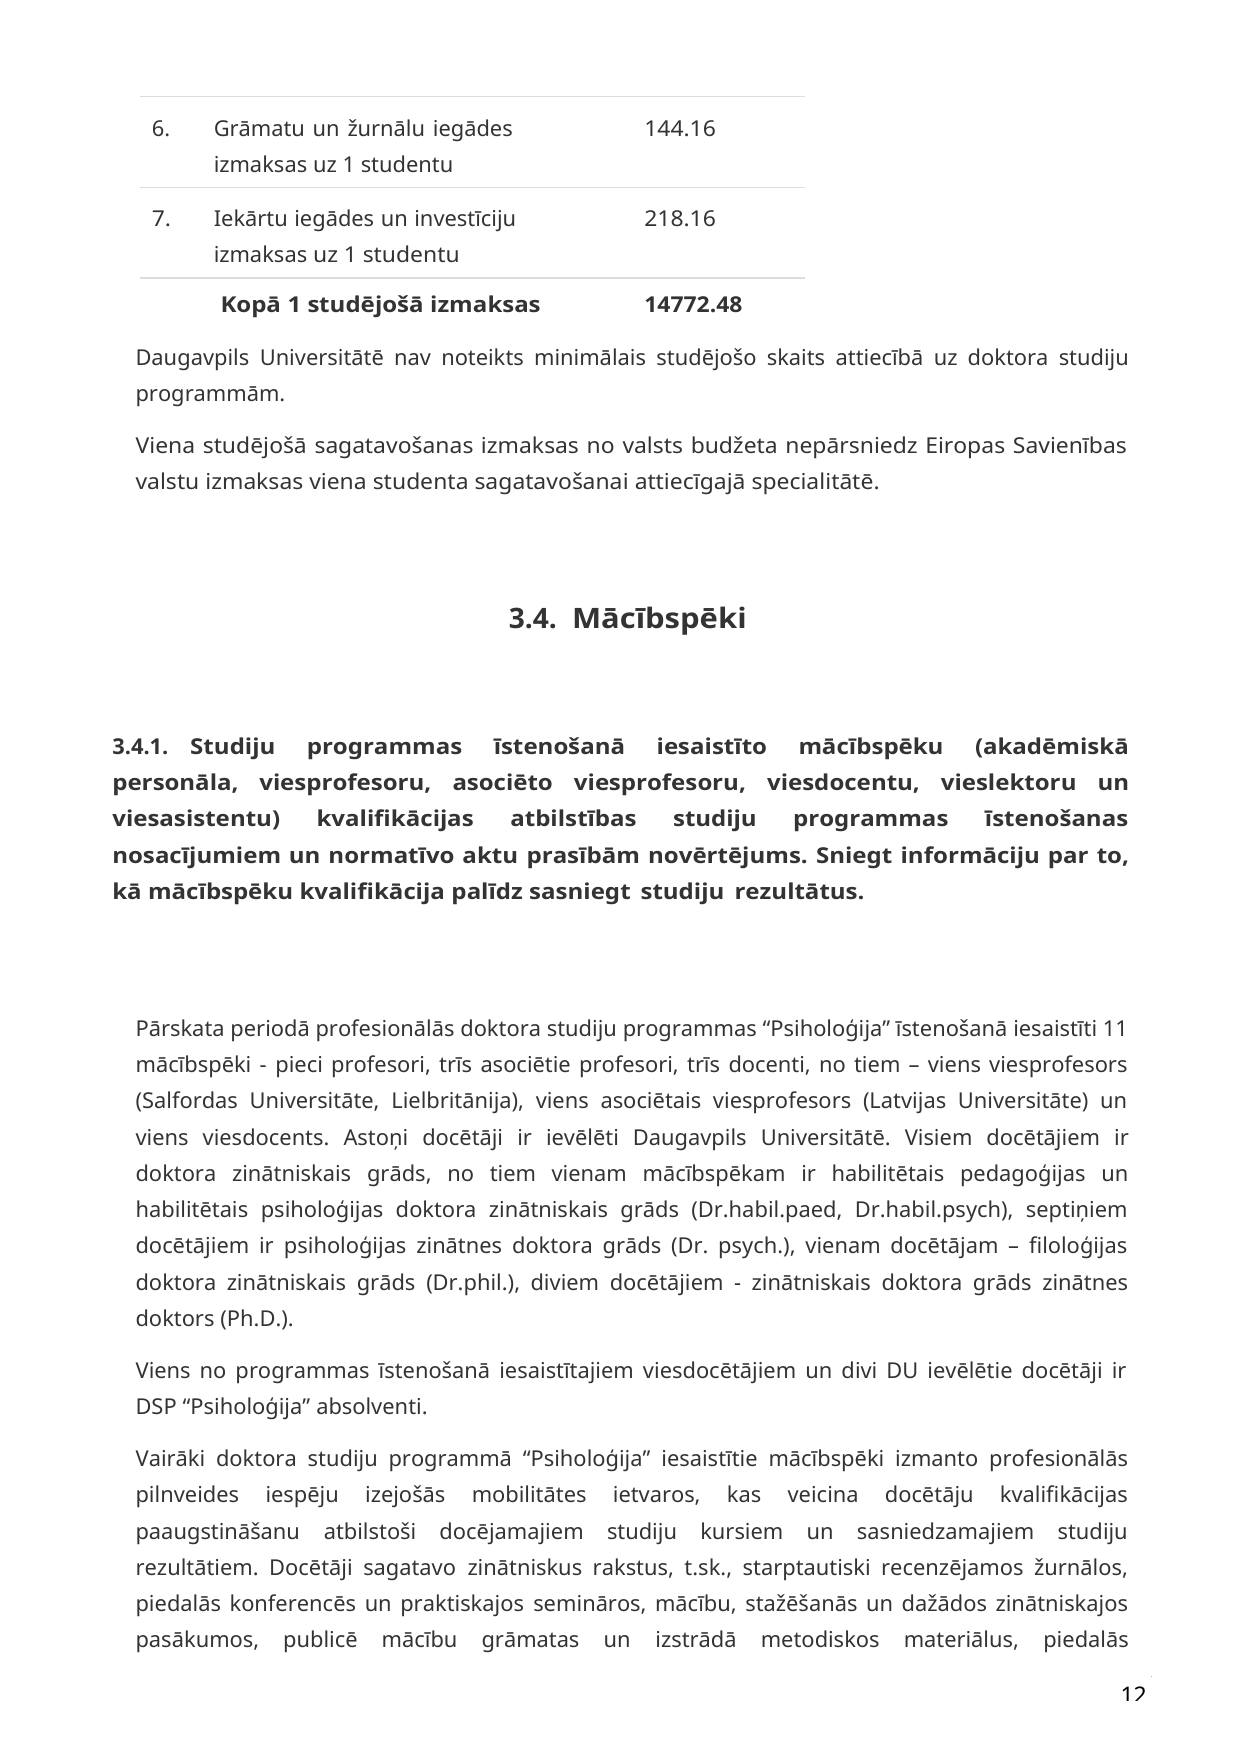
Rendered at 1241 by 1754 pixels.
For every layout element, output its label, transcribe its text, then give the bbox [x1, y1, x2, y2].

table_cell Kopā 1 studējošā izmaksas [140, 279, 625, 318]
table_cell 14772.48 [625, 279, 805, 318]
subtitle Mācībspēki [508, 598, 1163, 637]
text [135, 1443, 1129, 1654]
subtitle Studiju programmas īstenošanā iesaistīto mācībspēku (akadēmiskā personāla, viesprofesoru, asociēto viesprofesoru, viesdocentu, vieslektoru un viesasistentu) kvaliﬁkācijas atbilstības studiju programmas īstenošanas nosacījumiem un normatīvo aktu prasībām novērtējums. Sniegt informāciju par to, kā mācībspēku kvaliﬁkācija palīdz sasniegt studiju rezultātus. [112, 731, 1129, 906]
table_header 144.16 [625, 97, 805, 186]
table_header 6. Grāmatu un žurnālu iegādes izmaksas uz 1 studentu [140, 97, 625, 186]
text Viens no programmas īstenošanā iesaistītajiem viesdocētājiem un divi DU ievēlētie docētāji ir DSP “Psiholoģija” absolventi. [135, 1355, 1128, 1421]
table_cell 218.16 [625, 188, 805, 277]
table_cell 7. Iekārtu iegādes un investīciju izmaksas uz 1 studentu [140, 188, 625, 277]
text Pārskata periodā profesionālās doktora studiju programmas “Psiholoģija” īstenošanā iesaistīti 11 mācībspēki - pieci profesori, trīs asociētie profesori, trīs docenti, no tiem – viens viesprofesors (Salfordas Universitāte, Lielbritānija), viens asociētais viesprofesors (Latvijas Universitāte) un viens viesdocents. Astoņi docētāji ir ievēlēti Daugavpils Universitātē. Visiem docētājiem ir doktora zinātniskais grāds, no tiem vienam mācībspēkam ir habilitētais pedagoģijas un habilitētais psiholoģijas doktora zinātniskais grāds (Dr.habil.paed, Dr.habil.psych), septiņiem docētājiem ir psiholoģijas zinātnes doktora grāds (Dr. psych.), vienam docētājam – ﬁloloģijas doktora zinātniskais grāds (Dr.phil.), diviem docētājiem - zinātniskais doktora grāds zinātnes doktors (Ph.D.). [135, 1013, 1129, 1333]
text Viena studējošā sagatavošanas izmaksas no valsts budžeta nepārsniedz Eiropas Savienības valstu izmaksas viena studenta sagatavošanai attiecīgajā specialitātē. [135, 430, 1128, 496]
text Daugavpils Universitātē nav noteikts minimālais studējošo skaits attiecībā uz doktora studiju programmām. [135, 342, 1129, 408]
